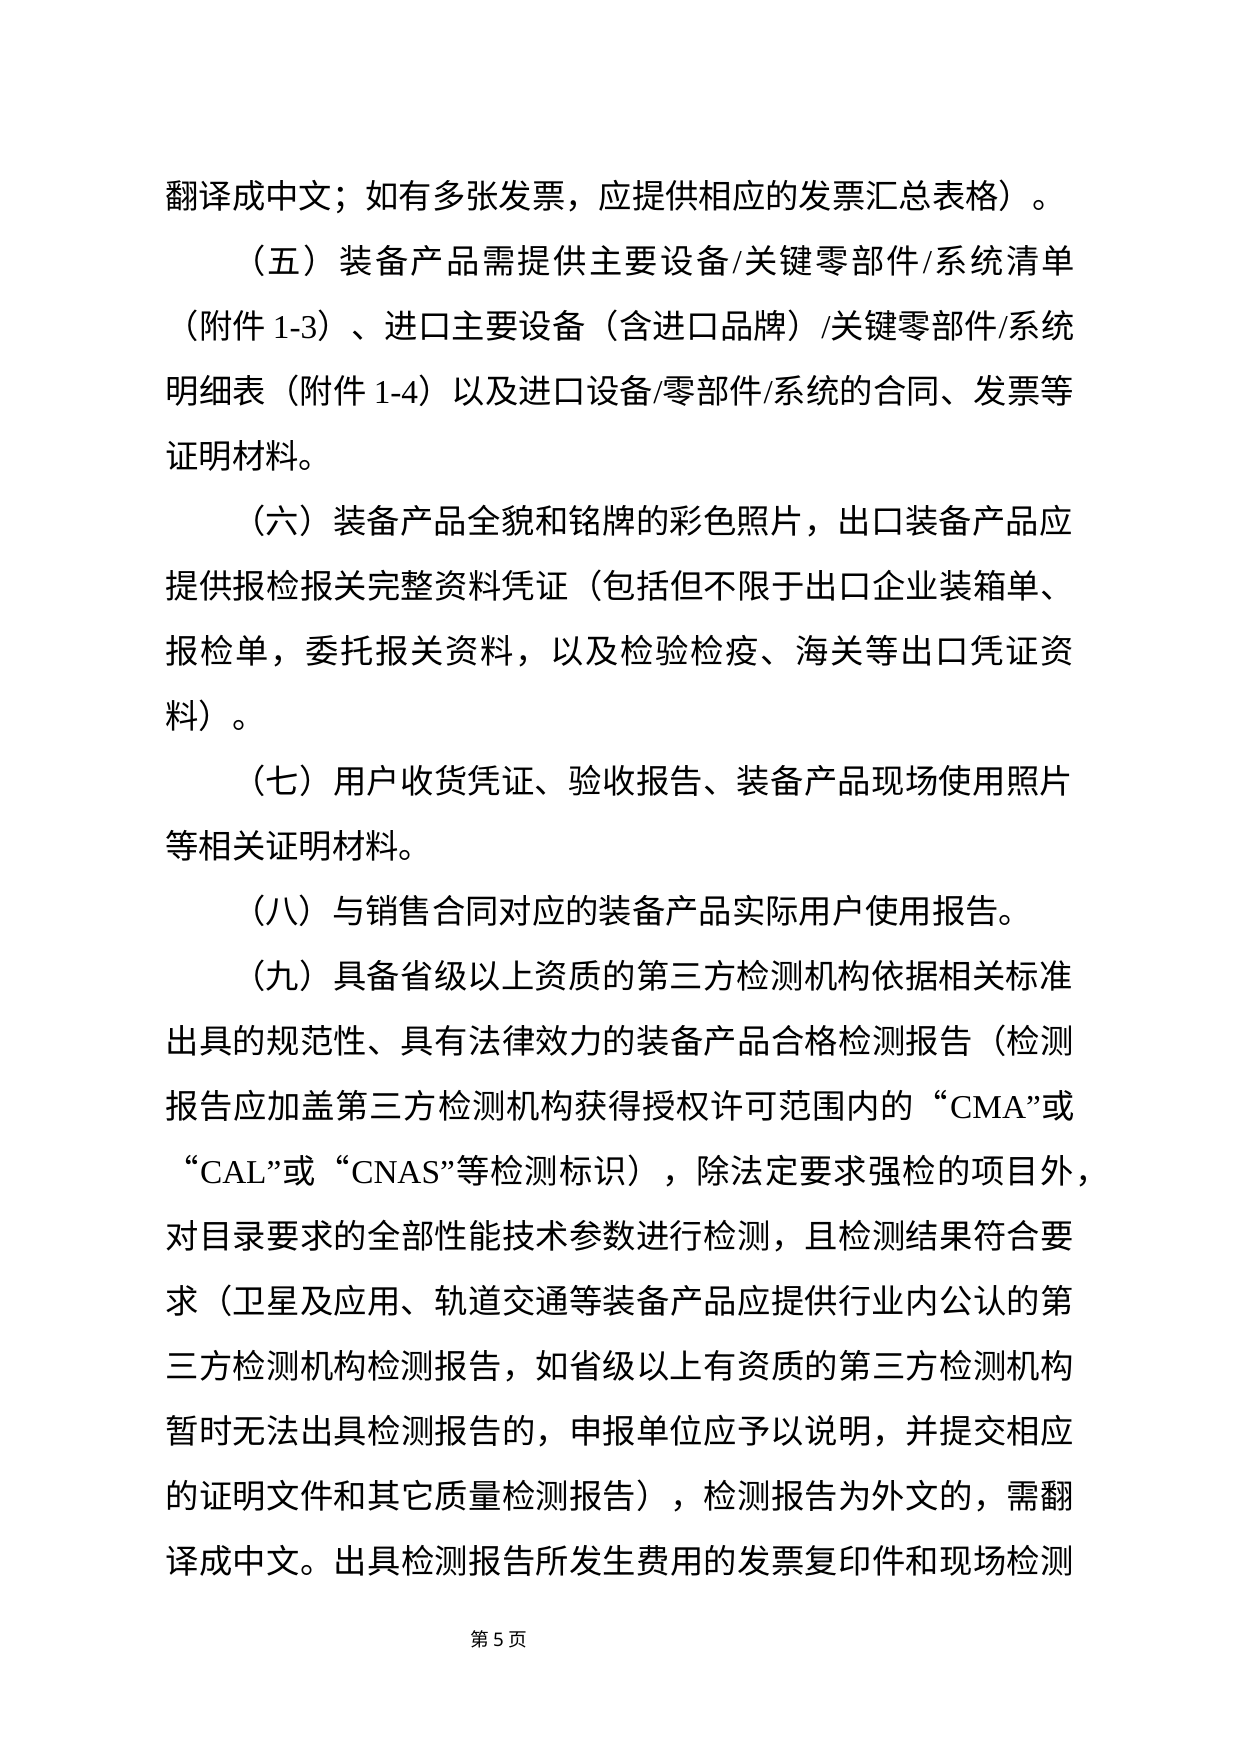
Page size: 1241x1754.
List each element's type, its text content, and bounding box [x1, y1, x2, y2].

text （七）用户收货凭证、验收报告、装备产品现场使用照片等相关证明材料。 [165, 747, 1075, 877]
text （六）装备产品全貌和铭牌的彩色照片，出口装备产品应提供报检报关完整资料凭证（包括但不限于出口企业装箱单、报检单，委托报关资料，以及检验检疫、海关等出口凭证资料）。 [165, 487, 1075, 747]
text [165, 942, 1075, 1592]
text （八）与销售合同对应的装备产品实际用户使用报告。 [165, 877, 1075, 942]
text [165, 162, 1075, 227]
text （五）装备产品需提供主要设备/关键零部件/系统清单（附件1-3）、进口主要设备（含进口品牌）/关键零部件/系统明细表（附件1-4）以及进口设备/零部件/系统的合同、发票等证明材料。 [165, 227, 1075, 487]
